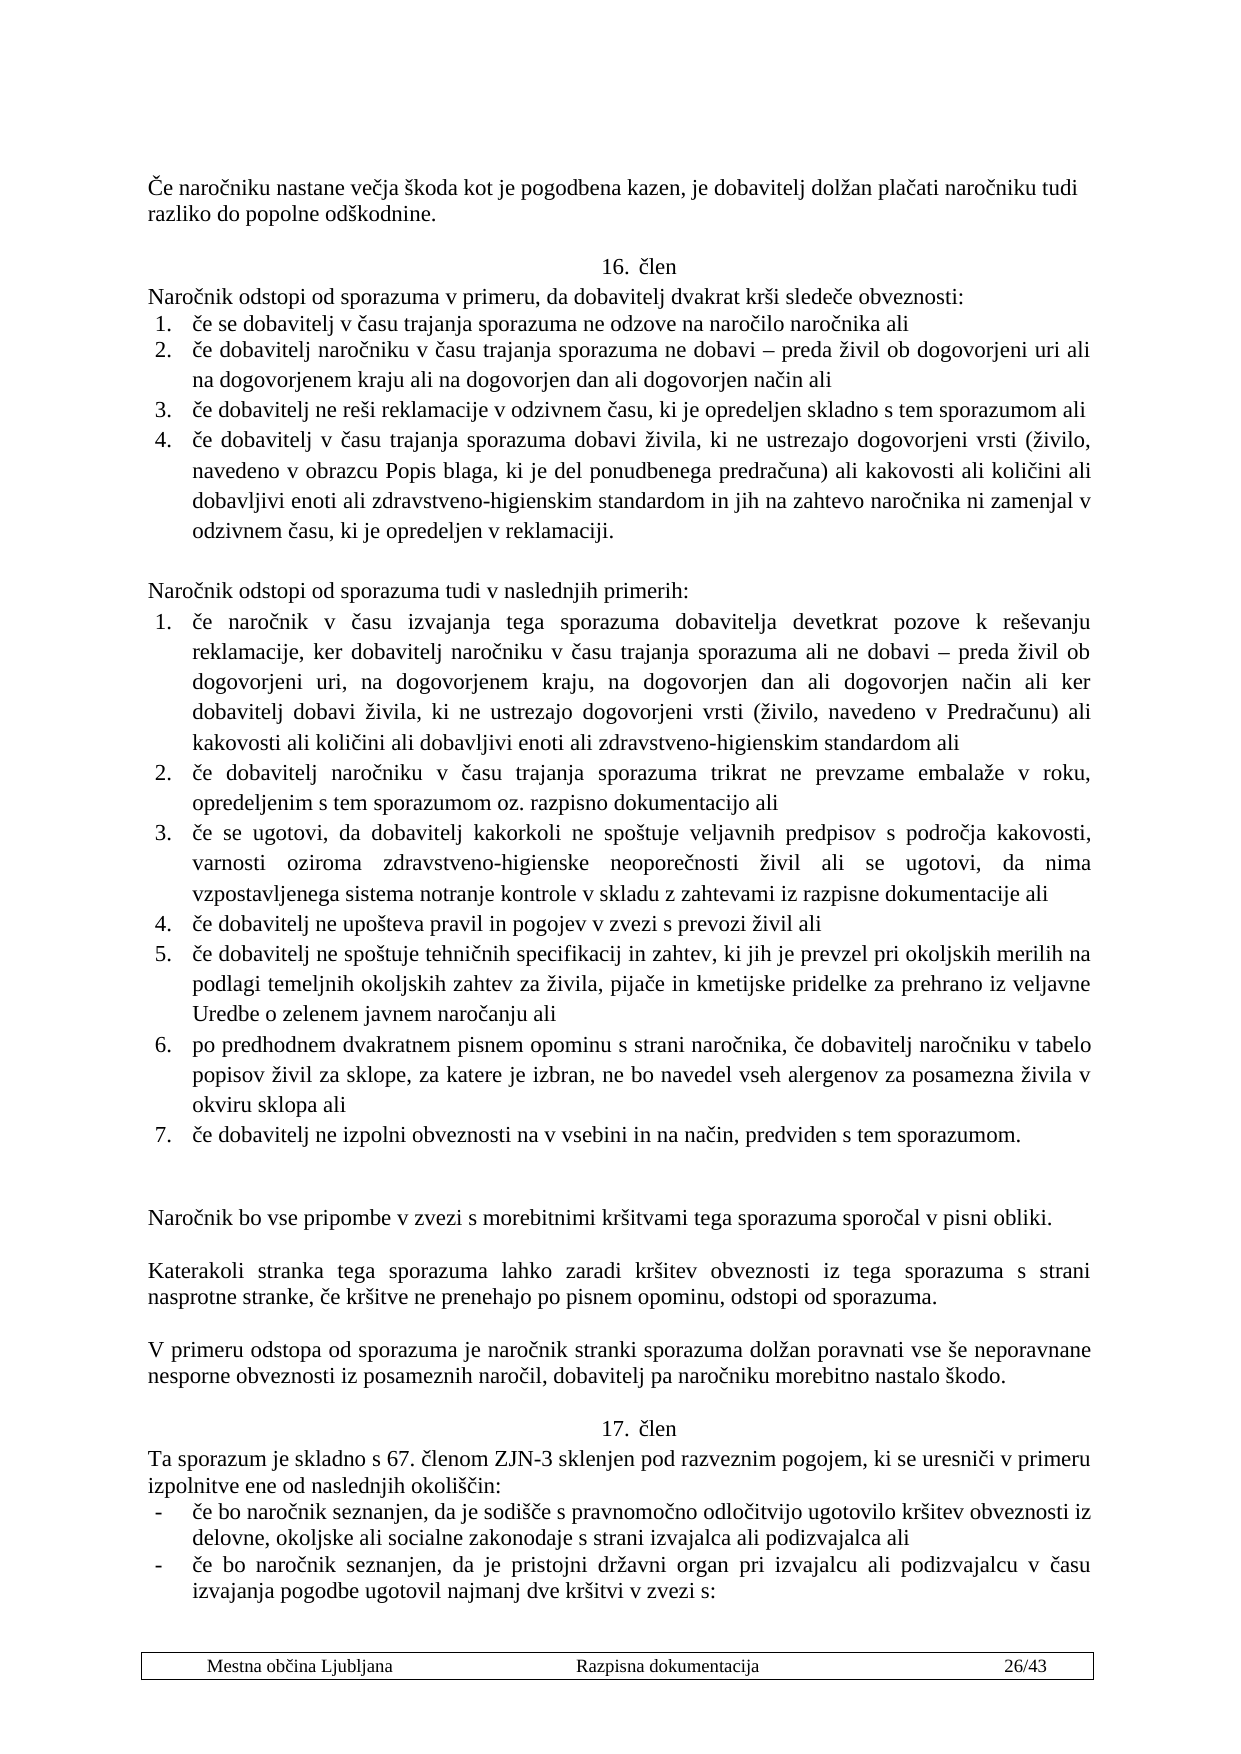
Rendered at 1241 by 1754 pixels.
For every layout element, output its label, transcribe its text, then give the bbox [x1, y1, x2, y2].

text V primeru odstopa od sporazuma je naročnik stranki sporazuma dolžan poravnati vse še neporavnane nesporne obveznosti iz posameznih naročil, dobavitelj pa naročniku morebitno nastalo škodo. [148, 1336, 1093, 1389]
text Naročnik bo vse pripombe v zvezi s morebitnimi kršitvami tega sporazuma sporočal v pisni obliki. [148, 1204, 1093, 1231]
list če naročnik v času izvajanja tega sporazuma dobavitelja devetkrat pozove k reševanju reklamacije, ker dobavitelj naročniku v času trajanja sporazuma ali ne dobavi – preda živil ob dogovorjeni uri, na dogovorjenem kraju, na dogovorjen dan ali dogovorjen način ali ker dobavitelj dobavi živila, ki ne ustrezajo dogovorjeni vrsti (živilo, navedeno v Predračunu) ali kakovosti ali količini ali dobavljivi enoti ali zdravstveno-higienskim standardom ali [154, 608, 1093, 755]
list če dobavitelj naročniku v času trajanja sporazuma trikrat ne prevzame embalaže v roku, opredeljenim s tem sporazumom oz. razpisno dokumentacijo ali [154, 759, 1093, 815]
list če bo naročnik seznanjen, da je sodišče s pravnomočno odločitvijo ugotovilo kršitev obveznosti iz delovne, okoljske ali socialne zakonodaje s strani izvajalca ali podizvajalca ali [154, 1498, 1093, 1551]
list če dobavitelj ne reši reklamacije v odzivnem času, ki je opredeljen skladno s tem sporazumom ali [154, 396, 1093, 423]
list če dobavitelj ne izpolni obveznosti na v vsebini in na način, predviden s tem sporazumom. [154, 1121, 1093, 1148]
list če dobavitelj naročniku v času trajanja sporazuma ne dobavi – preda živil ob dogovorjeni uri ali na dogovorjenem kraju ali na dogovorjen dan ali dogovorjen način ali [154, 336, 1093, 392]
list člen [185, 1415, 1093, 1441]
list če dobavitelj v času trajanja sporazuma dobavi živila, ki ne ustrezajo dogovorjeni vrsti (živilo, navedeno v obrazcu Popis blaga, ki je del ponudbenega predračuna) ali kakovosti ali količini ali dobavljivi enoti ali zdravstveno-higienskim standardom in jih na zahtevo naročnika ni zamenjal v odzivnem času, ki je opredeljen v reklamaciji. [154, 427, 1093, 543]
text Če naročniku nastane večja škoda kot je pogodbena kazen, je dobavitelj dolžan plačati naročniku tudi razliko do popolne odškodnine. [148, 174, 1093, 227]
list člen [185, 253, 1093, 279]
list če bo naročnik seznanjen, da je pristojni državni organ pri izvajalcu ali podizvajalcu v času izvajanja pogodbe ugotovil najmanj dve kršitvi v zvezi s: [154, 1551, 1093, 1603]
text Katerakoli stranka tega sporazuma lahko zaradi kršitev obveznosti iz tega sporazuma s strani nasprotne stranke, če kršitve ne prenehajo po pisnem opominu, odstopi od sporazuma. [148, 1257, 1093, 1310]
text Naročnik odstopi od sporazuma tudi v naslednjih primerih: [148, 578, 1093, 604]
list če se ugotovi, da dobavitelj kakorkoli ne spoštuje veljavnih predpisov s področja kakovosti, varnosti oziroma zdravstveno-higienske neoporečnosti živil ali se ugotovi, da nima vzpostavljenega sistema notranje kontrole v skladu z zahtevami iz razpisne dokumentacije ali [154, 819, 1093, 906]
list če dobavitelj ne upošteva pravil in pogojev v zvezi s prevozi živil ali [154, 910, 1093, 936]
text Naročnik odstopi od sporazuma v primeru, da dobavitelj dvakrat krši sledeče obveznosti: [148, 283, 1093, 309]
text Ta sporazum je skladno s 67. členom ZJN-3 sklenjen pod razveznim pogojem, ki se uresniči v primeru izpolnitve ene od naslednjih okoliščin: [148, 1445, 1093, 1498]
list če dobavitelj ne spoštuje tehničnih specifikacij in zahtev, ki jih je prevzel pri okoljskih merilih na podlagi temeljnih okoljskih zahtev za živila, pijače in kmetijske pridelke za prehrano iz veljavne Uredbe o zelenem javnem naročanju ali [154, 940, 1093, 1027]
list če se dobavitelj v času trajanja sporazuma ne odzove na naročilo naročnika ali [154, 309, 1093, 336]
list po predhodnem dvakratnem pisnem opominu s strani naročnika, če dobavitelj naročniku v tabelo popisov živil za sklope, za katere je izbran, ne bo navedel vseh alergenov za posamezna živila v okviru sklopa ali [154, 1031, 1093, 1117]
